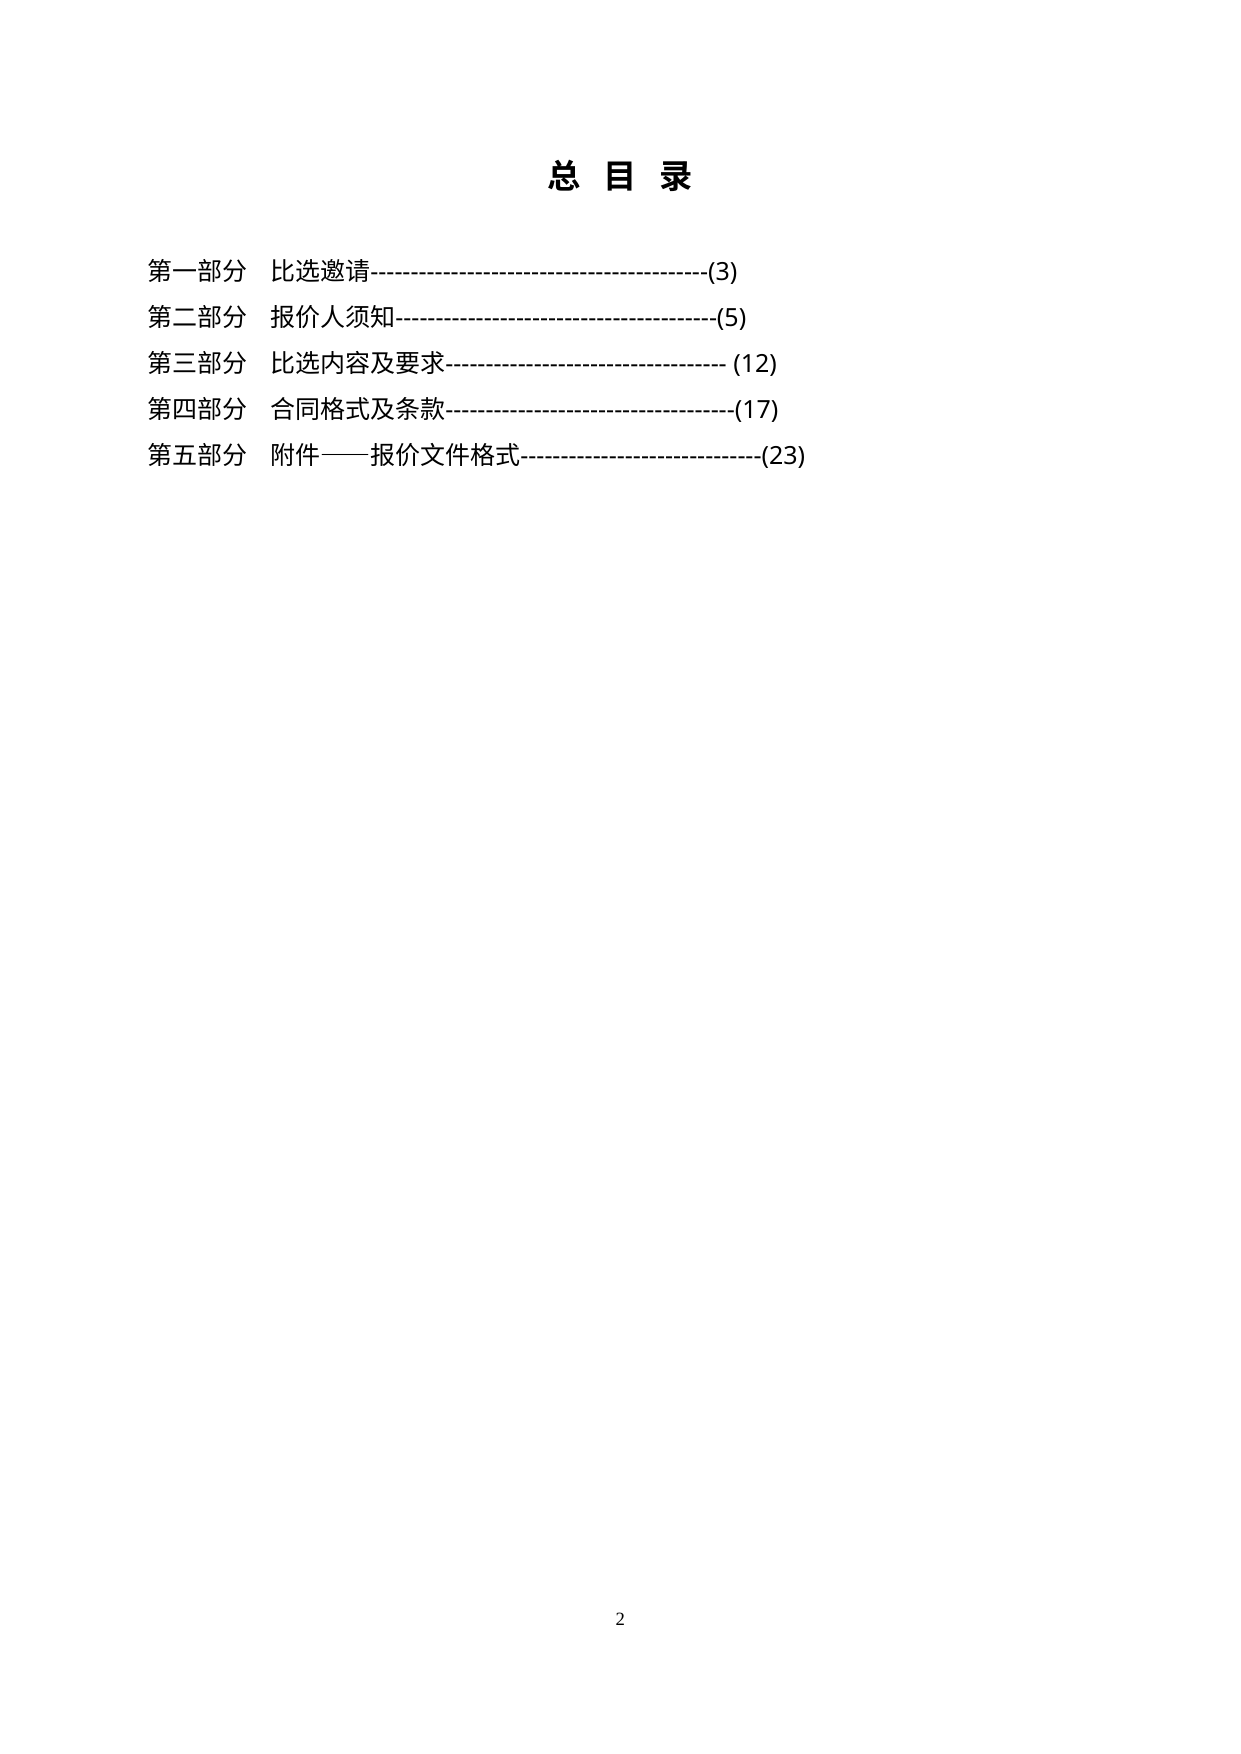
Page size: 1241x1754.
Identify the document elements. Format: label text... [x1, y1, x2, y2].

text 第三部分 比选内容及要求----------------------------------- (12) [148, 336, 1092, 382]
text 第五部分 附件——报价文件格式------------------------------(23) [148, 427, 1092, 473]
text 总 目 录 [148, 150, 1092, 198]
text 第二部分 报价人须知----------------------------------------(5) [148, 290, 1092, 336]
text 第一部分 比选邀请------------------------------------------(3) [148, 244, 1092, 290]
text 第四部分 合同格式及条款------------------------------------(17) [148, 382, 1092, 427]
